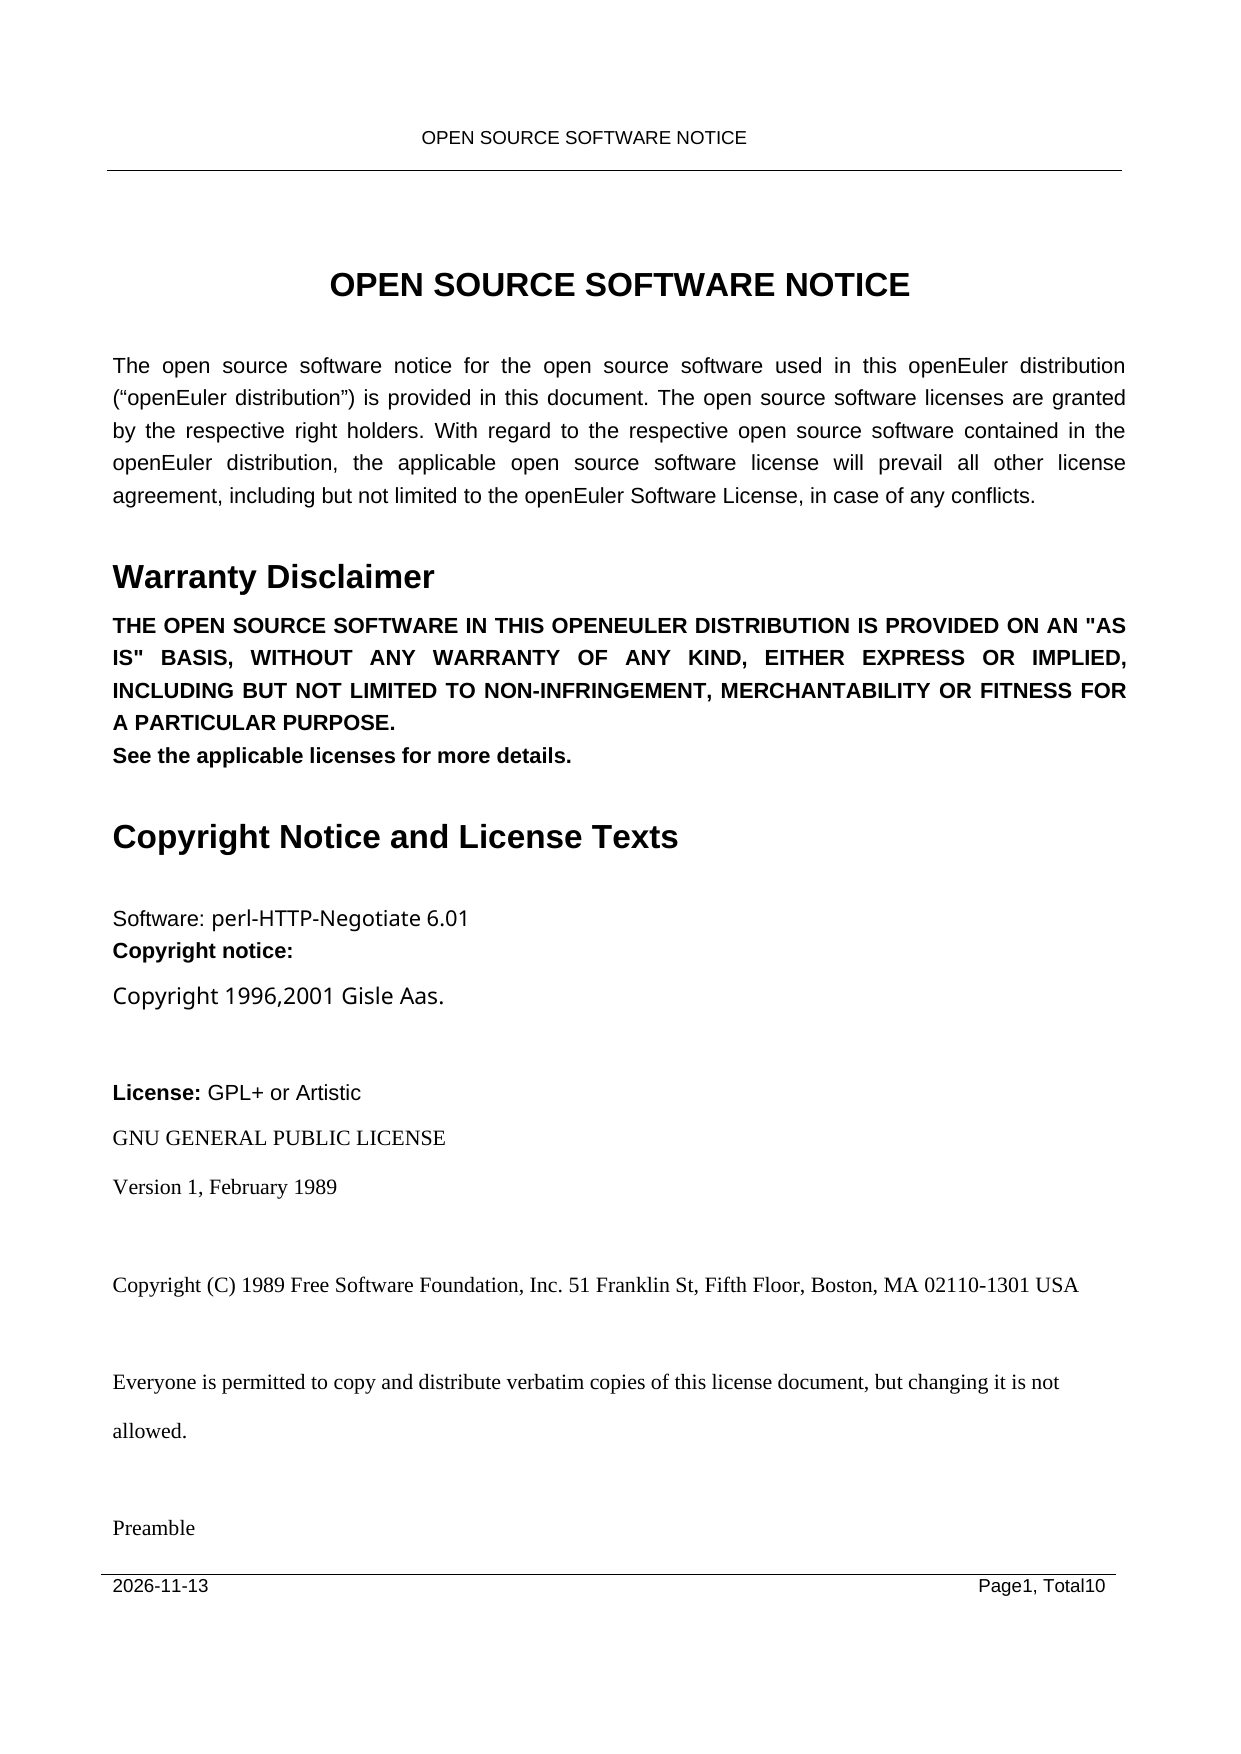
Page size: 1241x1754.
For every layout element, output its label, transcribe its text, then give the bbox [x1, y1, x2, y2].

text THE OPEN SOURCE SOFTWARE IN THIS OPENEULER DISTRIBUTION IS PROVIDED ON AN "AS IS" BASIS, WITHOUT ANY WARRANTY OF ANY KIND, EITHER EXPRESS OR IMPLIED, INCLUDING BUT NOT LIMITED TO NON-INFRINGEMENT, MERCHANTABILITY OR FITNESS FOR A PARTICULAR PURPOSE. See the applicable licenses for more details. [112, 609, 1128, 771]
text Software: perl-HTTP-Negotiate 6.01 [112, 901, 1128, 934]
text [112, 1122, 1128, 1544]
text The open source software notice for the open source software used in this openEuler distribution (“openEuler distribution”) is provided in this document. The open source software licenses are granted by the respective right holders. With regard to the respective open source software contained in the openEuler distribution, the applicable open source software license will prevail all other license agreement, including but not limited to the openEuler Software License, in case of any conflicts. [112, 349, 1128, 511]
text Copyright notice: [112, 934, 1128, 966]
text License: GPL+ or Artistic [112, 1077, 1128, 1109]
text OPEN SOURCE SOFTWARE NOTICE [112, 251, 1128, 316]
text Warranty Disclaimer [112, 544, 1128, 609]
text Copyright 1996,2001 Gisle Aas. [112, 979, 1128, 1060]
text Copyright Notice and License Texts [112, 804, 1128, 869]
